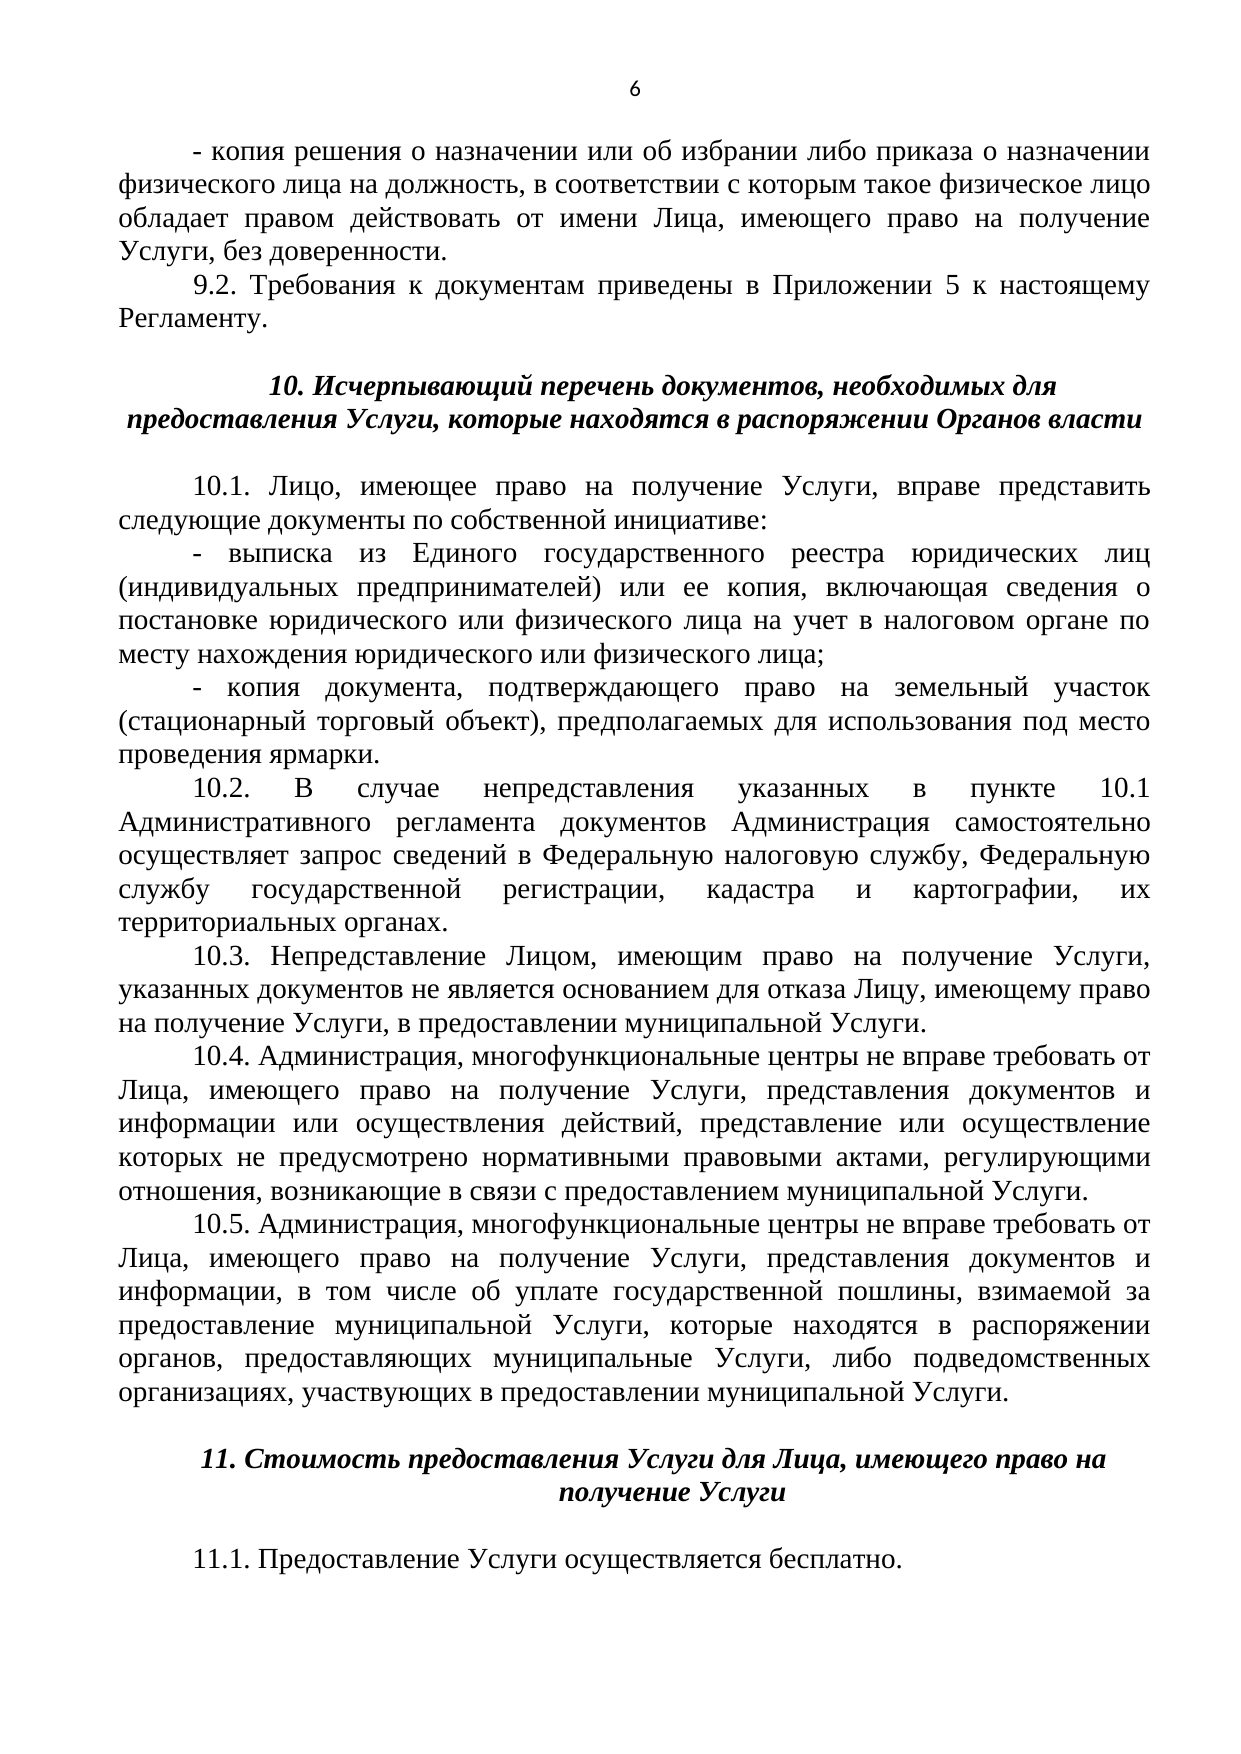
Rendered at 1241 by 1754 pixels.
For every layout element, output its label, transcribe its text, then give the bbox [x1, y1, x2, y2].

list 9.2. Требования к документам приведены в Приложении 5 к настоящему Регламенту. [118, 267, 1152, 334]
text 10.2. В случае непредставления указанных в пункте 10.1 Административного регламента документов Администрация самостоятельно осуществляет запрос сведений в Федеральную налоговую службу, Федеральную службу государственной регистрации, кадастра и картографии, их территориальных органах. [118, 770, 1152, 938]
text 10. Исчерпывающий перечень документов, необходимых для предоставления Услуги, которые находятся в распоряжении Органов власти [118, 368, 1152, 435]
text 10.4. Администрация, многофункциональные центры не вправе требовать от Лица, имеющего право на получение Услуги, представления документов и информации или осуществления действий, представление или осуществление которых не предусмотрено нормативными правовыми актами, регулирующими отношения, возникающие в связи с предоставлением муниципальной Услуги. [118, 1038, 1152, 1206]
text 11.1. Предоставление Услуги осуществляется бесплатно. [118, 1542, 1152, 1575]
text - выписка из Единого государственного реестра юридических лиц (индивидуальных предпринимателей) или ее копия, включающая сведения о постановке юридического или физического лица на учет в налоговом органе по месту нахождения юридического или физического лица; [118, 535, 1152, 669]
text 10.3. Непредставление Лицом, имеющим право на получение Услуги, указанных документов не является основанием для отказа Лицу, имеющему право на получение Услуги, в предоставлении муниципальной Услуги. [118, 938, 1152, 1038]
text 10.5. Администрация, многофункциональные центры не вправе требовать от Лица, имеющего право на получение Услуги, представления документов и информации, в том числе об уплате государственной пошлины, взимаемой за предоставление муниципальной Услуги, которые находятся в распоряжении органов, предоставляющих муниципальные Услуги, либо подведомственных организациях, участвующих в предоставлении муниципальной Услуги. [118, 1206, 1152, 1407]
text - копия документа, подтверждающего право на земельный участок (стационарный торговый объект), предполагаемых для использования под место проведения ярмарки. [118, 669, 1152, 770]
list - копия решения о назначении или об избрании либо приказа о назначении физического лица на должность, в соответствии с которым такое физическое лицо обладает правом действовать от имени Лица, имеющего право на получение Услуги, без доверенности. [118, 133, 1152, 267]
text 10.1. Лицо, имеющее право на получение Услуги, вправе представить следующие документы по собственной инициативе: [118, 468, 1152, 535]
text 11. Стоимость предоставления Услуги для Лица, имеющего право на получение Услуги [156, 1441, 1152, 1508]
